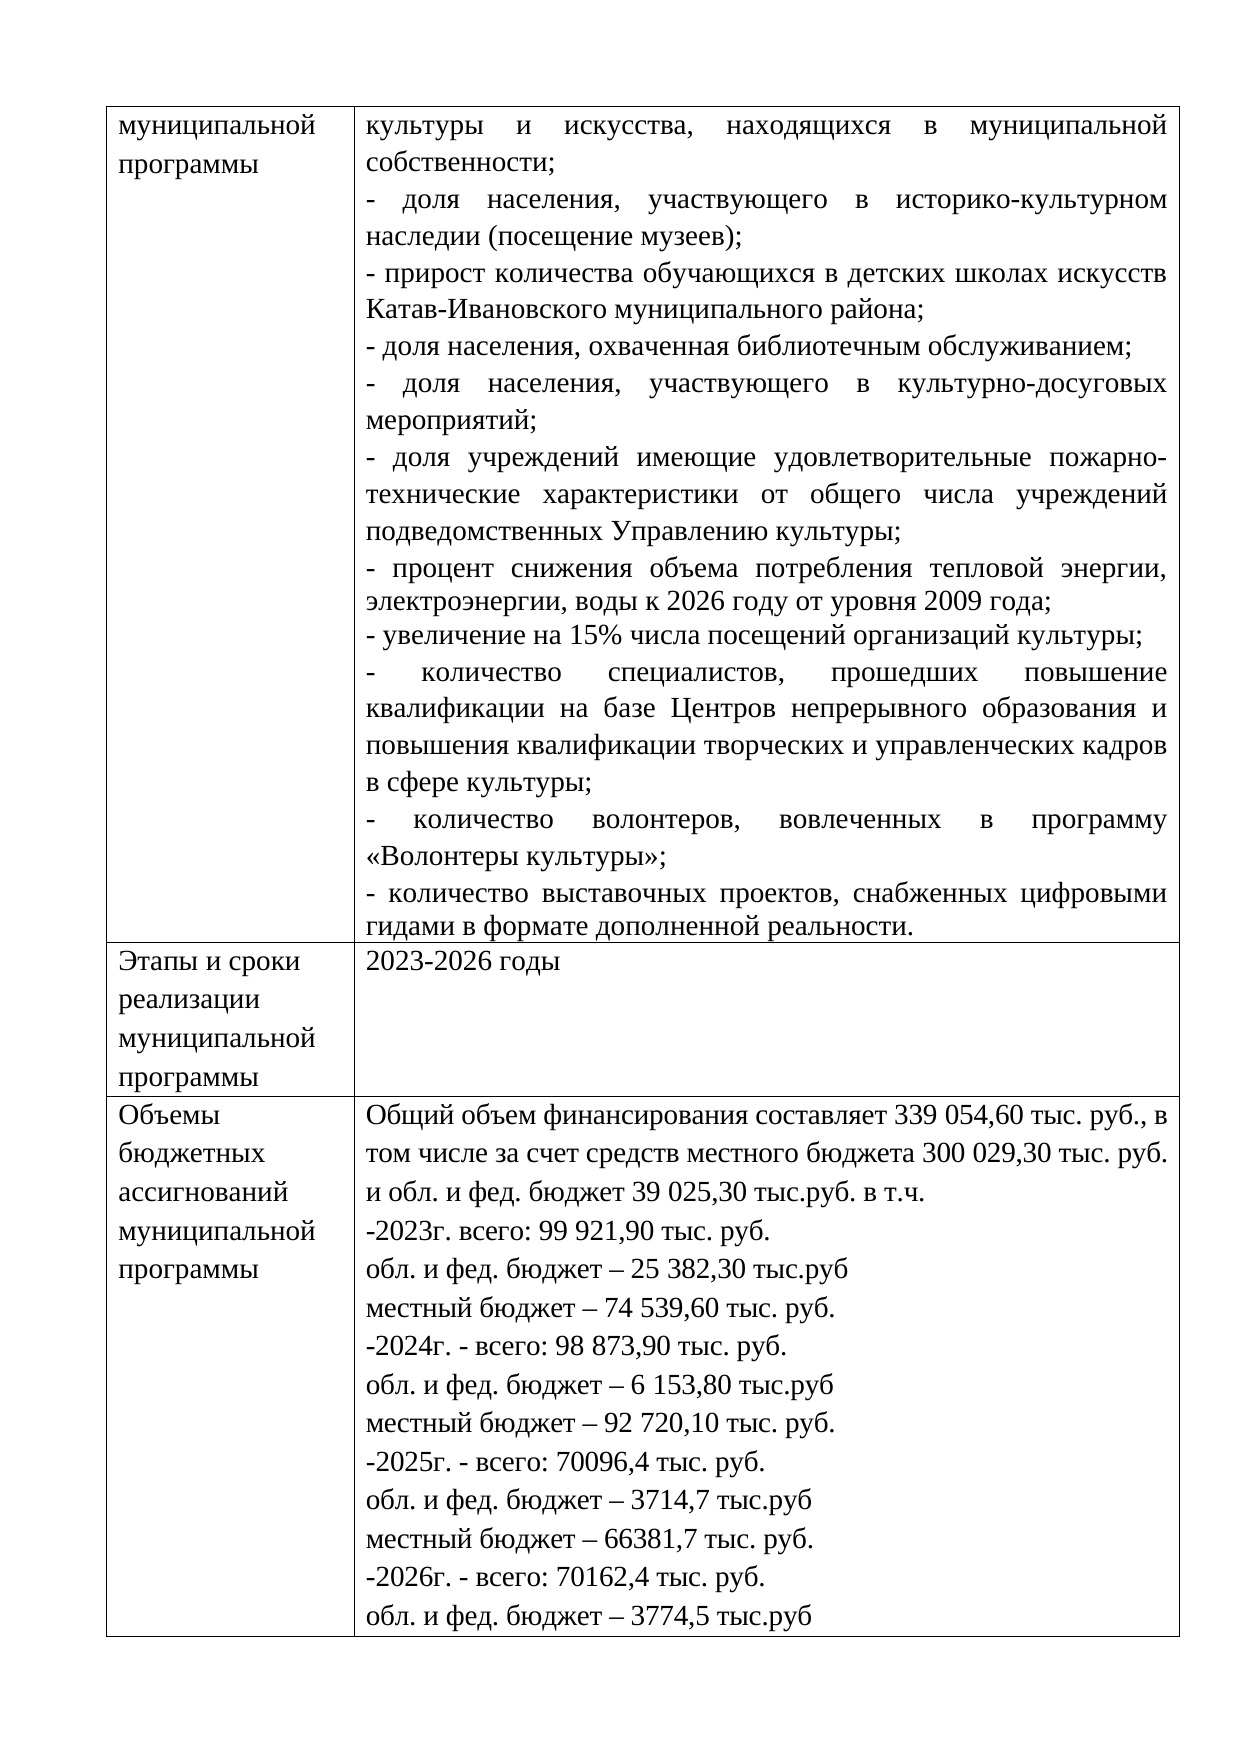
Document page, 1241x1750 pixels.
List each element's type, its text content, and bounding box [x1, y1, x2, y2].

table_cell Этапы и сроки реализации муниципальной программы [107, 943, 354, 1096]
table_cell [107, 107, 354, 942]
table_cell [355, 107, 1179, 942]
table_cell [355, 1097, 1179, 1636]
table_cell 2023-2026 годы [355, 943, 1179, 1096]
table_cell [107, 1097, 354, 1636]
